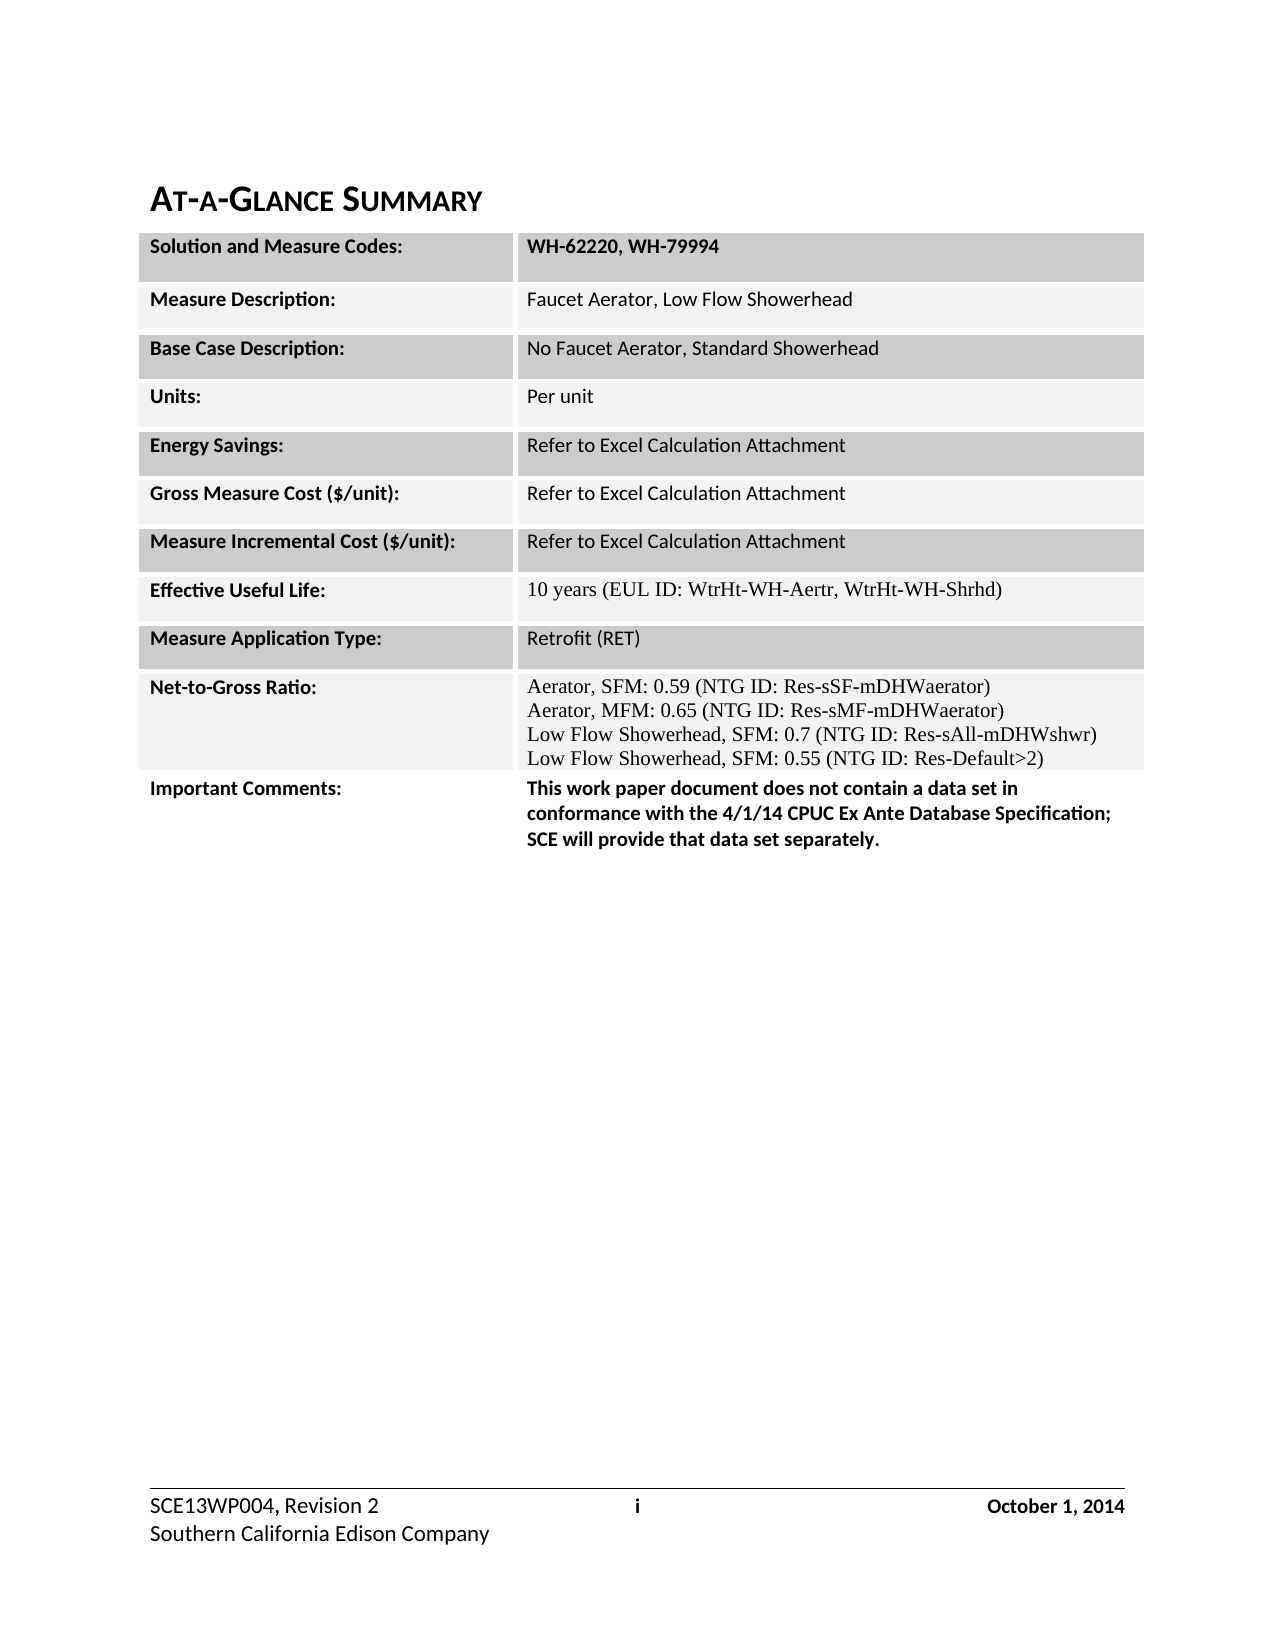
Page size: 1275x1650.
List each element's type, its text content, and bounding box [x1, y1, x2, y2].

table_cell Base Case Description: [139, 335, 513, 379]
table_cell 10 years (EUL ID: WtrHt-WH-Aertr, WtrHt-WH-Shrhd) [518, 577, 1144, 621]
table_cell Energy Savings: [139, 432, 513, 476]
table_cell Measure Application Type: [139, 626, 513, 669]
table_cell No Faucet Aerator, Standard Showerhead [518, 335, 1144, 379]
table_cell This work paper document does not contain a data set in conformance with the 4/1/14 CPUC Ex Ante Database Specification; SCE will provide that data set separately. [518, 775, 1144, 851]
table_cell Measure Incremental Cost ($/unit): [139, 529, 513, 572]
table_cell Faucet Aerator, Low Flow Showerhead [518, 287, 1144, 330]
table_cell Refer to Excel Calculation Attachment [518, 529, 1144, 572]
table_cell Refer to Excel Calculation Attachment [518, 480, 1144, 524]
table_cell Refer to Excel Calculation Attachment [518, 432, 1144, 476]
table_cell Units: [139, 383, 513, 427]
table_cell Aerator, SFM: 0.59 (NTG ID: Res-sSF-mDHWaerator) Aerator, MFM: 0.65 (NTG ID: Res-sMF-mDHWaerator) Low Flow Showerhead, SFM: 0.7 (NTG ID: Res-sAll-mDHWshwr) Low Flow Showerhead, SFM: 0.55 (NTG ID: Res-Default>2) [518, 674, 1144, 770]
table_cell Per unit [518, 383, 1144, 427]
subtitle At-a-Glance Summary [150, 175, 1125, 221]
table_cell Net-to-Gross Ratio: [139, 674, 513, 770]
table_cell Retrofit (RET) [518, 626, 1144, 669]
table_cell Effective Useful Life: [139, 577, 513, 621]
table_header Solution and Measure Codes: [139, 233, 513, 282]
table_header WH-62220, WH-79994 [518, 233, 1144, 282]
table_cell Gross Measure Cost ($/unit): [139, 480, 513, 524]
table_cell Measure Description: [139, 287, 513, 330]
table_cell Important Comments: [139, 775, 513, 851]
